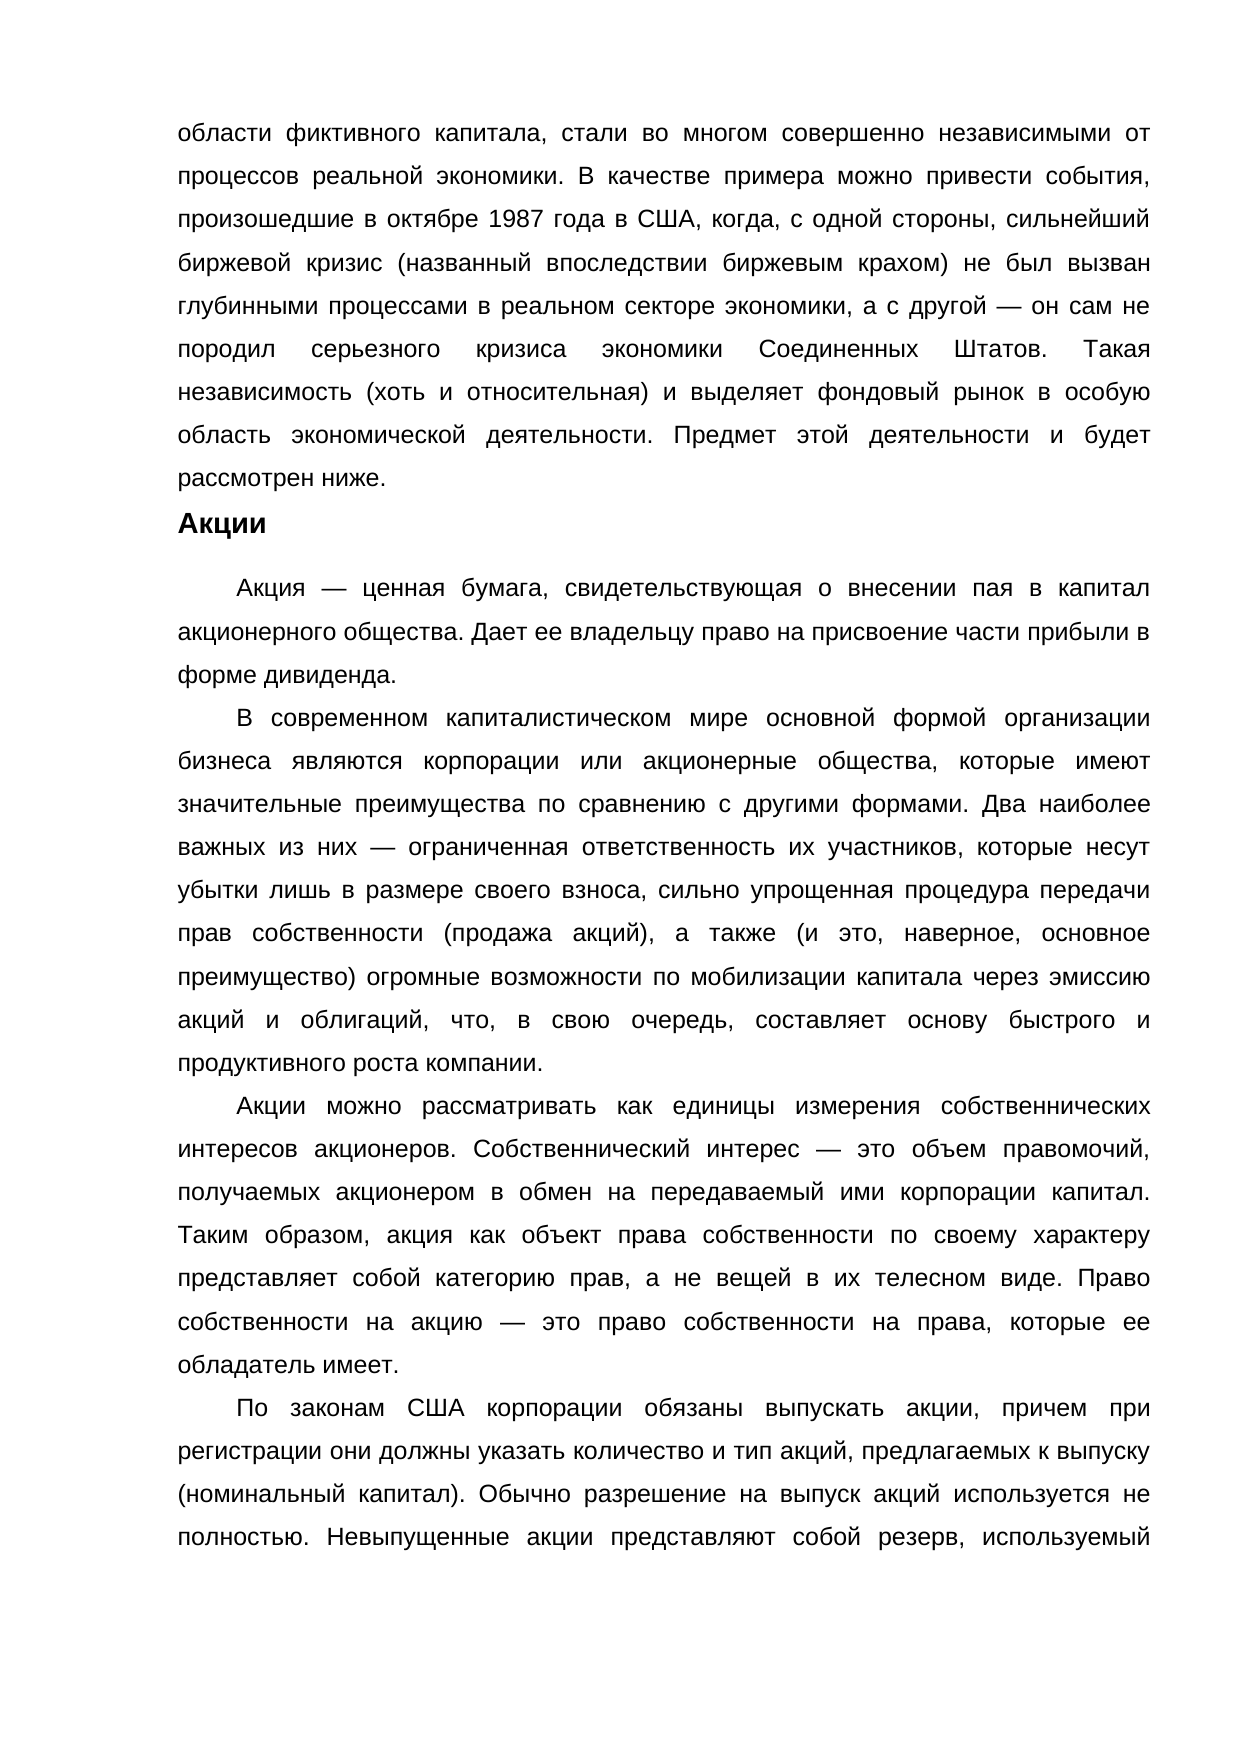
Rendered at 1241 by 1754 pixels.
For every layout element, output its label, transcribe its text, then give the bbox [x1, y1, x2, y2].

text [177, 118, 1152, 492]
text В современном капиталистическом мире основной формой организации бизнеса являются корпорации или акционерные общества, которые имеют значительные преимущества по сравнению с другими формами. Два наиболее важных из них — ограниченная ответственность их участников, которые несут убытки лишь в размере своего взноса, сильно упрощенная процедура передачи прав собственности (продажа акций), а также (и это, наверное, основное преимущество) огромные возможности по мобилизации капитала через эмиссию акций и облигаций, что, в свою очередь, составляет основу быстрого и продуктивного роста компании. [177, 703, 1152, 1076]
text Акция — ценная бумага, свидетельствующая о внесении пая в капитал акционерного общества. Дает ее владельцу право на присвоение части прибыли в форме дивиденда. [177, 573, 1152, 688]
text Акции можно рассматривать как единицы измерения собственнических интересов акционеров. Собственнический интерес — это объем правомочий, получаемых акционером в обмен на передаваемый ими корпорации капитал. Таким образом, акция как объект права собственности по своему характеру представляет собой категорию прав, а не вещей в их телесном виде. Право собственности на акцию — это право собственности на права, которые ее обладатель имеет. [177, 1091, 1152, 1378]
text Акции [177, 506, 1152, 540]
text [177, 1393, 1152, 1551]
